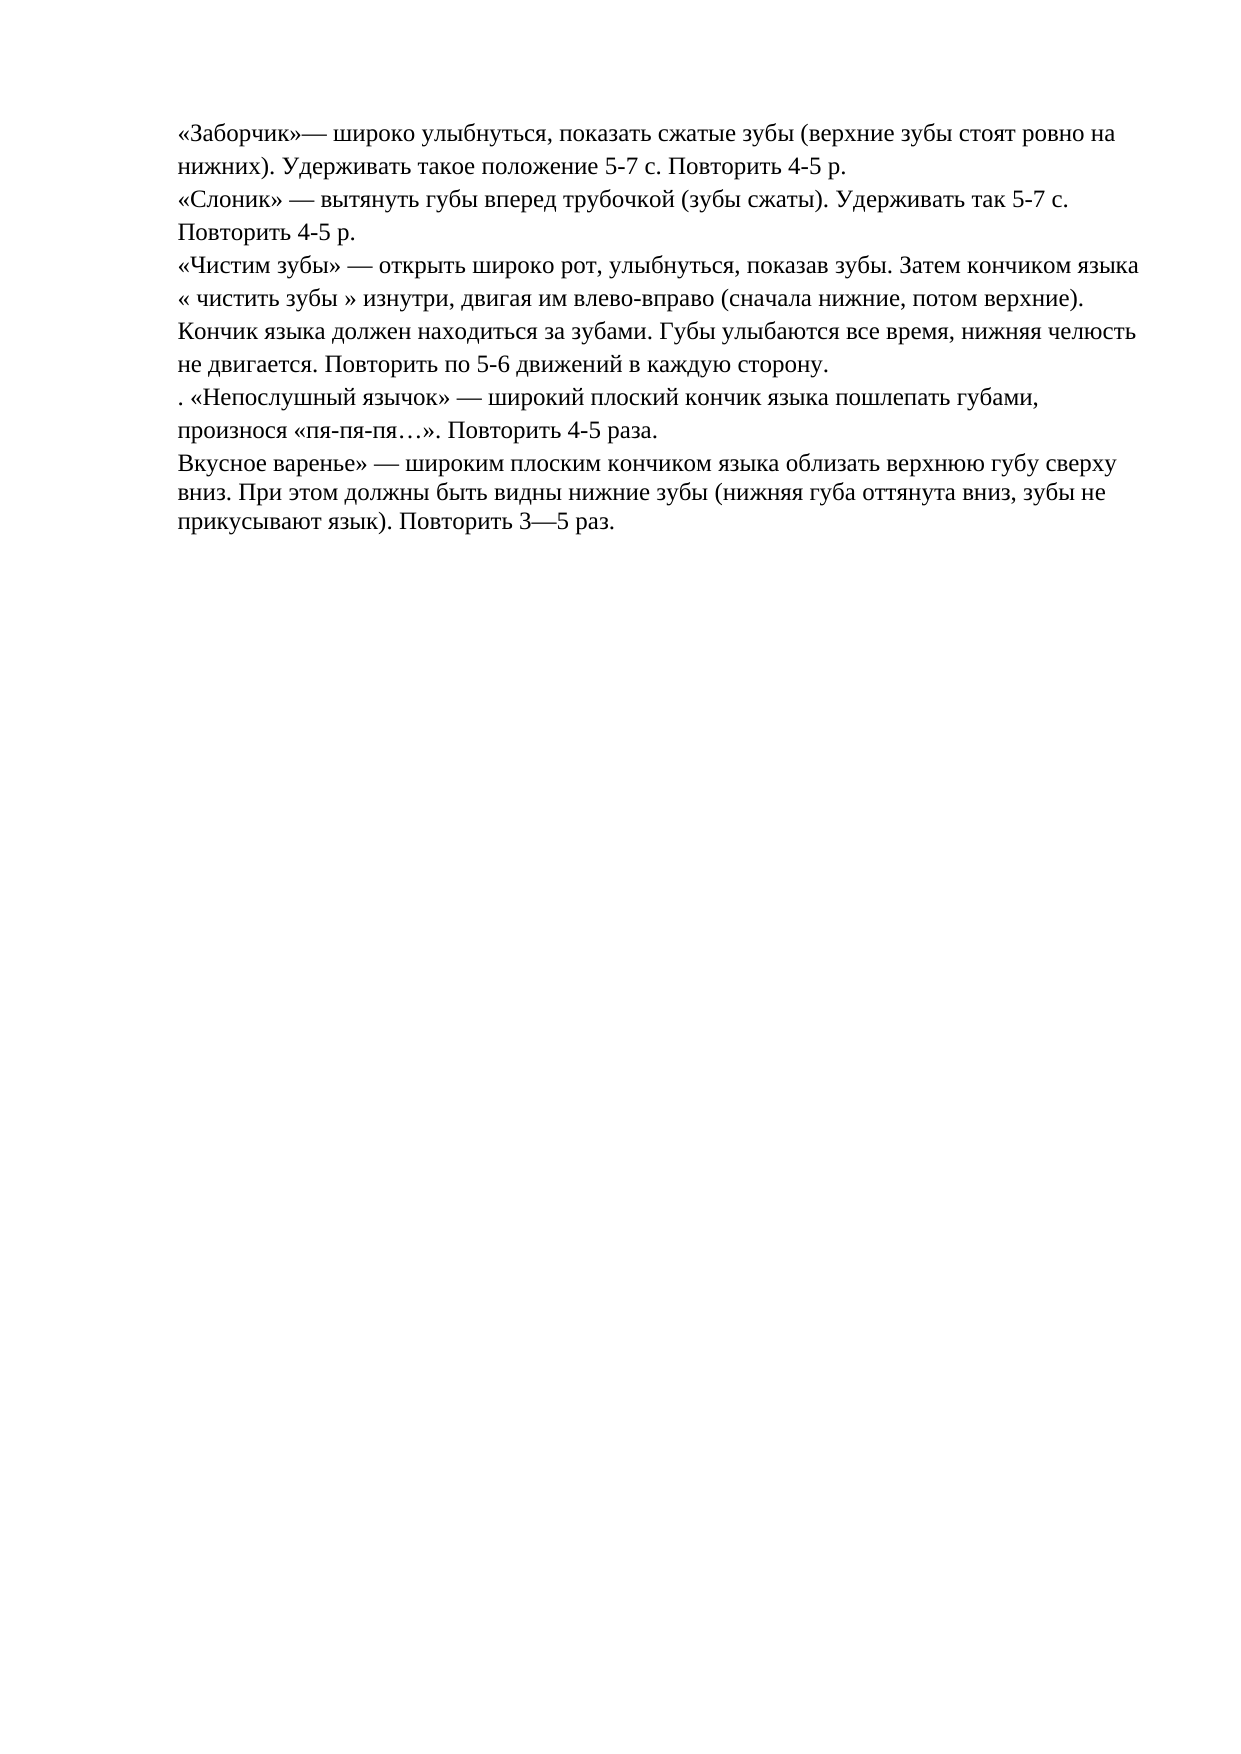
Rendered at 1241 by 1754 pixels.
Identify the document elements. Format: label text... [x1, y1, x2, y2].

text «Заборчик»— широко улыбнуться, показать сжатые зубы (верхние зубы стоят ровно на нижних). Удерживать такое положение 5-7 с. Повторить 4-5 р. [177, 118, 1152, 180]
text Вкусное варенье» — широким плоским кончиком языка облизать верхнюю губу сверху вниз. При этом должны быть видны нижние зубы (нижняя губа оттянута вниз, зубы не прикусывают язык). Повторить 3—5 раз. [177, 448, 1152, 534]
text . «Непослушный язычок» — широкий плоский кончик языка пошлепать губами, произнося «пя-пя-пя…». Повторить 4-5 раза. [177, 382, 1152, 444]
text «Слоник» — вытянуть губы вперед трубочкой (зубы сжаты). Удерживать так 5-7 с. Повторить 4-5 р. [177, 184, 1152, 246]
text «Чистим зубы» — открыть широко рот, улыбнуться, показав зубы. Затем кончиком языка « чистить зубы » изнутри, двигая им влево-вправо (сначала нижние, потом верхние). Кончик языка должен находиться за зубами. Губы улыбаются все время, нижняя челюсть не двигается. Повторить по 5-6 движений в каждую сторону. [177, 250, 1152, 378]
